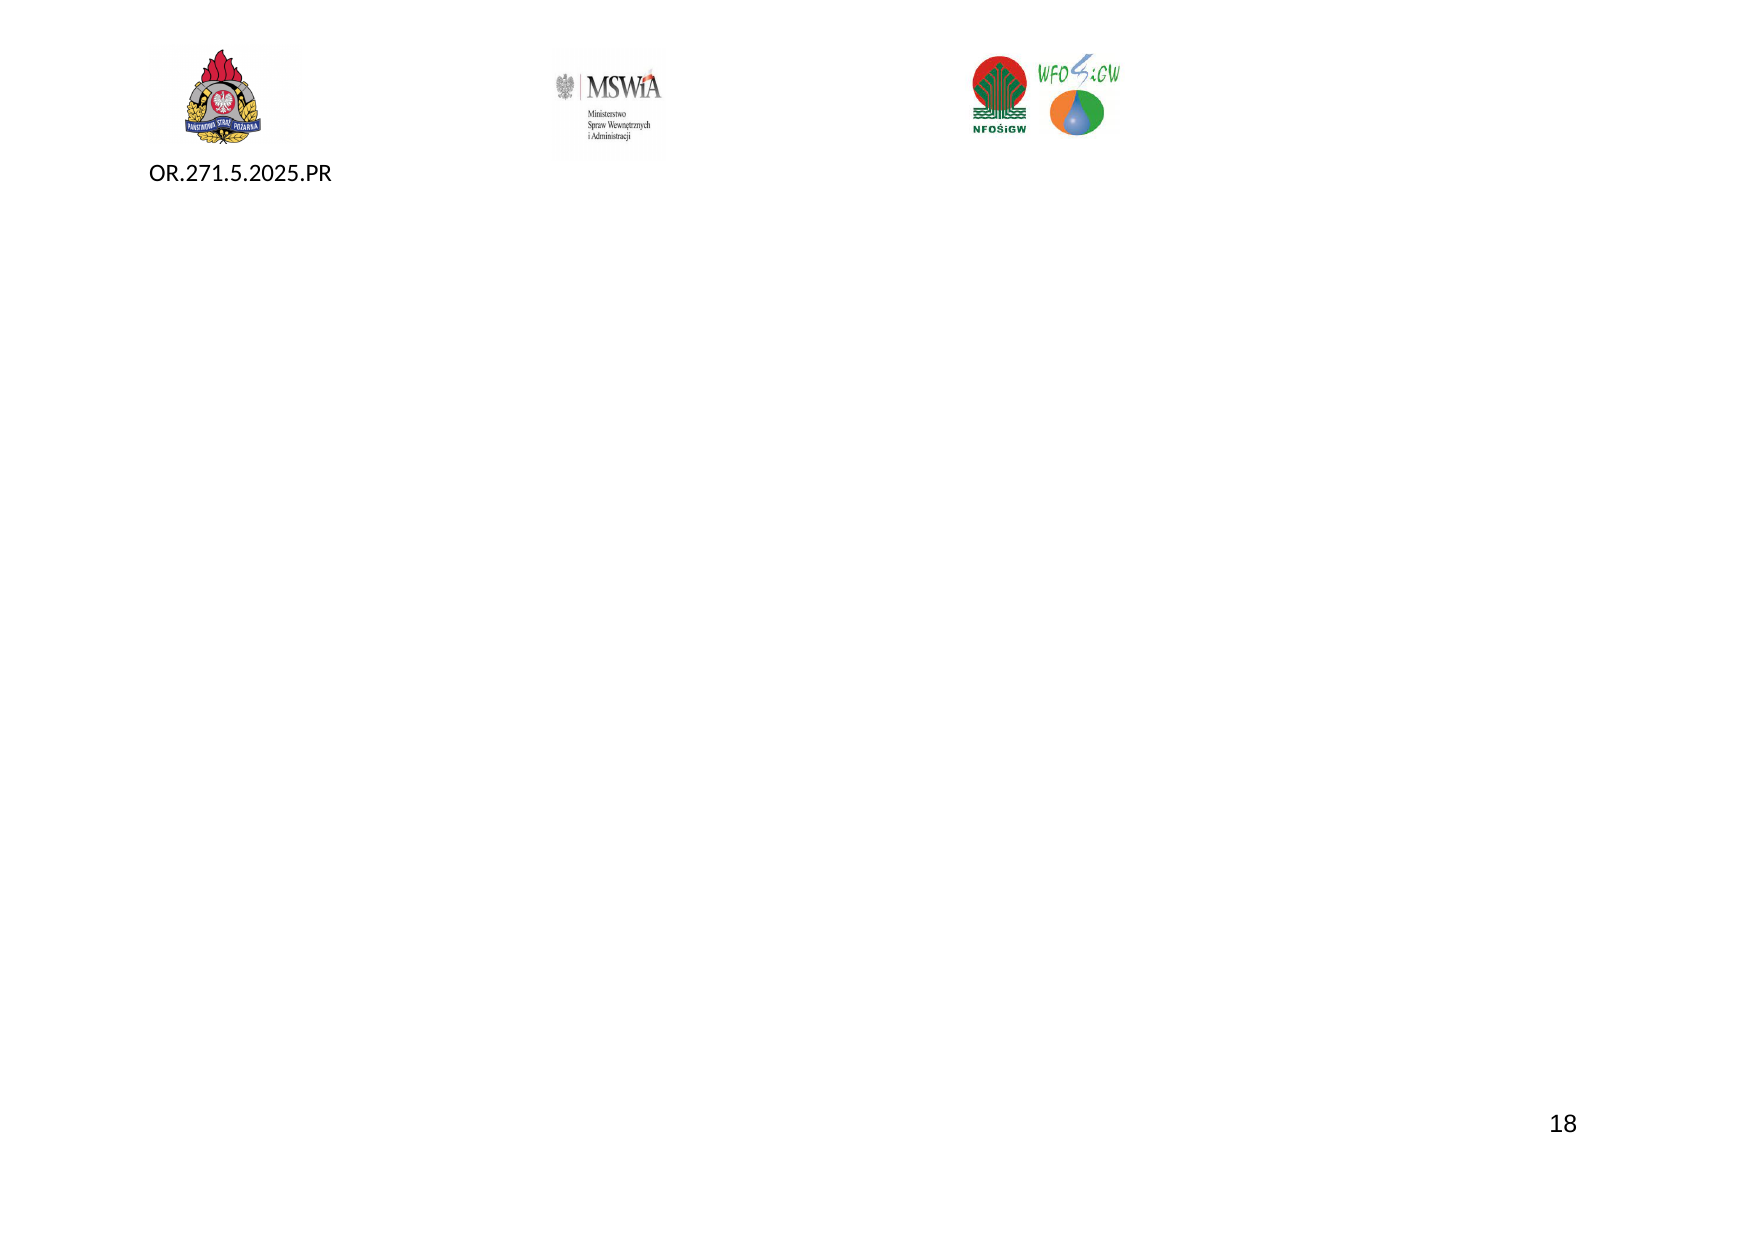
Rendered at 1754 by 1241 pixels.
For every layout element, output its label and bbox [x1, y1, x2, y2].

picture [551, 48, 666, 161]
picture [148, 44, 302, 144]
picture [964, 43, 1126, 152]
